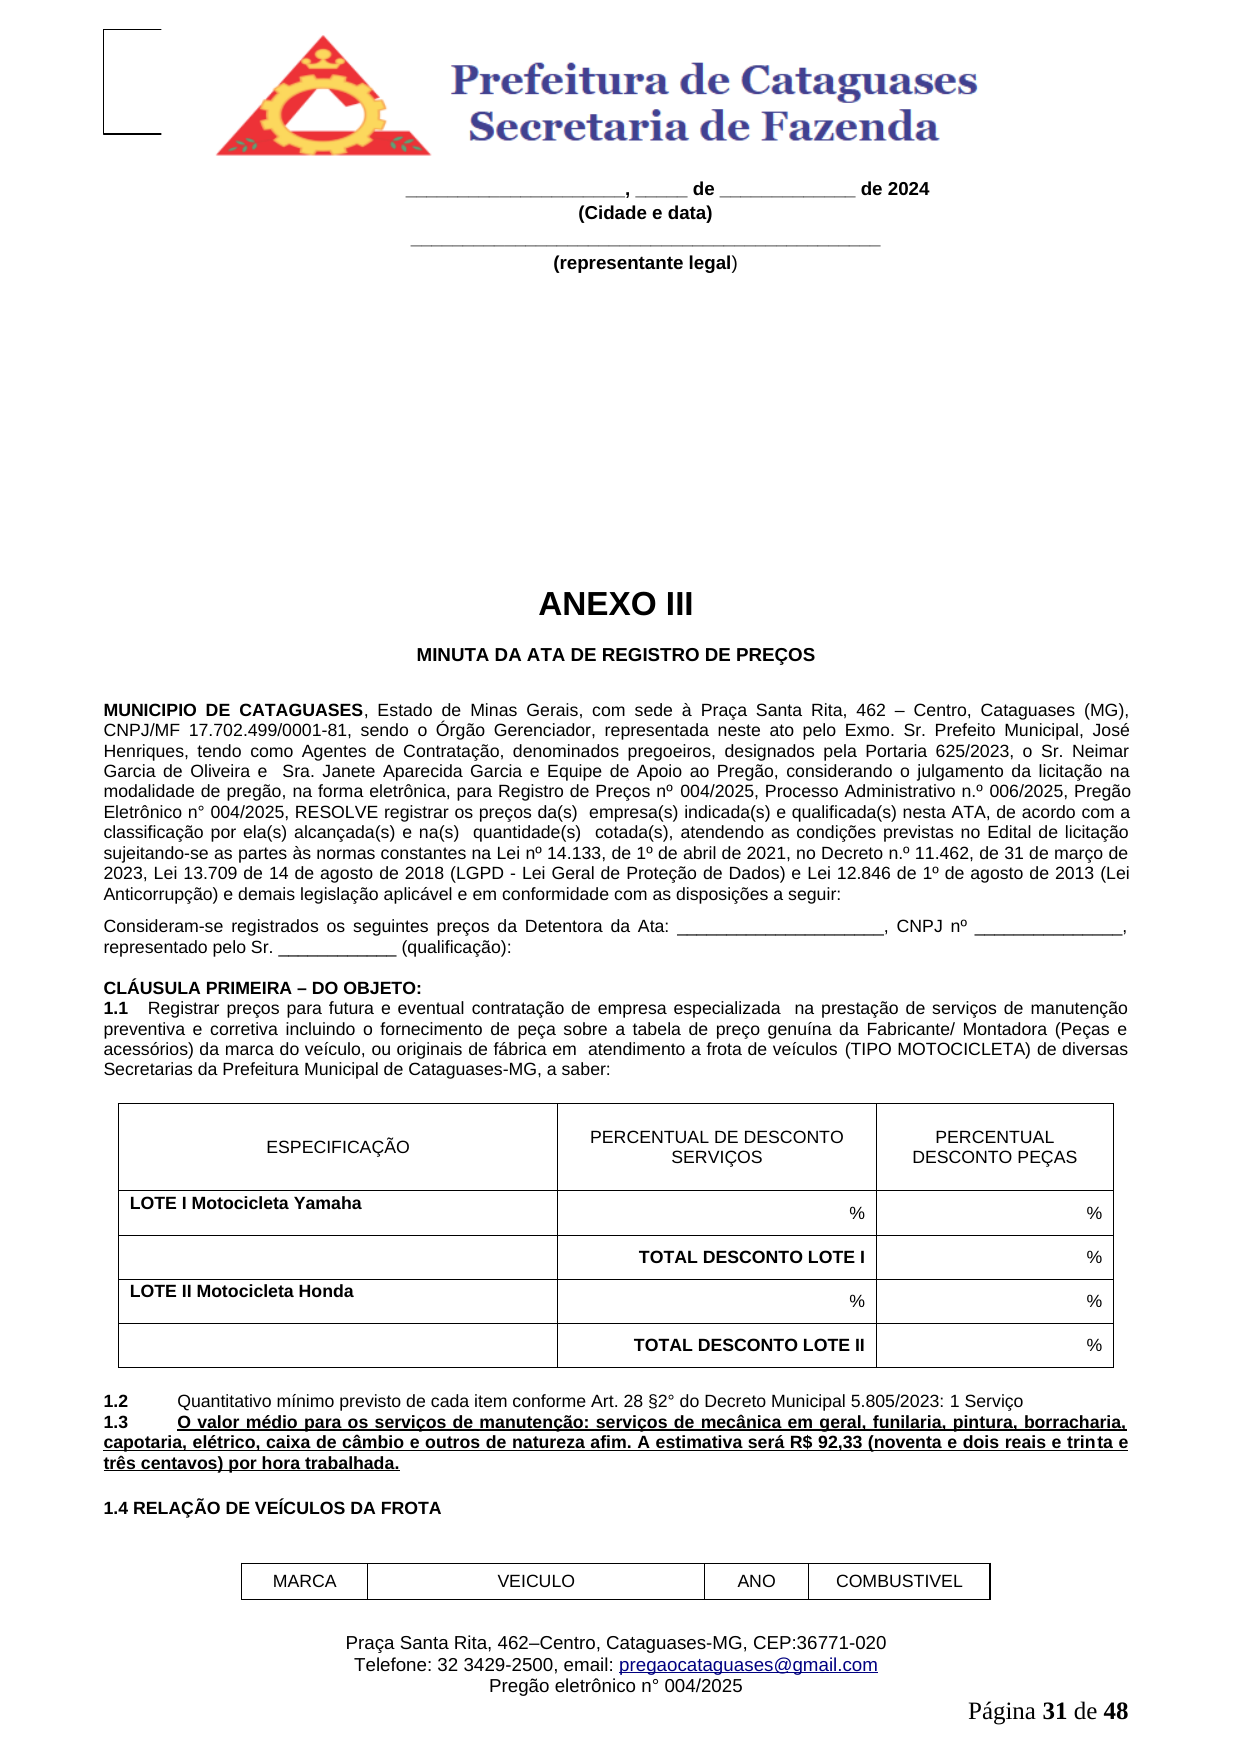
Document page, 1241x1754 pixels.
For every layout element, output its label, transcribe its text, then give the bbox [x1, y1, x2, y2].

text (Cidade e data) [103, 202, 1128, 224]
table_cell % [877, 1324, 1113, 1367]
table_cell % [877, 1236, 1113, 1278]
list O valor médio para os serviços de manutenção: serviços de mecânica em geral, funilaria, pintura, borracharia, capotaria, elétrico, caixa de câmbio e outros de natureza afim. A estimativa será R$ 92,33 (noventa e dois reais e trinta e três centavos) por hora trabalhada. [103, 1451, 1128, 1473]
text Consideram-se registrados os seguintes preços da Detentora da Ata: _____________________, CNPJ nº _______________, representado pelo Sr. ____________ (qualificação): [103, 916, 1128, 957]
table_header ANO [705, 1564, 808, 1599]
table_header COMBUSTIVEL [809, 1564, 989, 1599]
table_cell TOTAL DESCONTO LOTE II [558, 1324, 876, 1367]
table_cell [119, 1324, 557, 1367]
text MINUTA DA ATA DE REGISTRO DE PREÇOS [103, 644, 1128, 666]
text MUNICIPIO DE CATAGUASES, Estado de Minas Gerais, com sede à Praça Santa Rita, 462 – Centro, Cataguases (MG), CNPJ/MF 17.702.499/0001-81, sendo o Órgão Gerenciador, representada neste ato pelo Exmo. Sr. Prefeito Municipal, José Henriques, tendo como Agentes de Contratação, denominados pregoeiros, designados pela Portaria 625/2023, o Sr. Neimar Garcia de Oliveira e Sra. Janete Aparecida Garcia e Equipe de Apoio ao Pregão, considerando o julgamento da licitação na modalidade de pregão, na forma eletrônica, para Registro de Preços nº 004/2025, Processo Administrativo n.º 006/2025, Pregão Eletrônico n° 004/2025, RESOLVE registrar os preços da(s) empresa(s) indicada(s) e qualificada(s) nesta ATA, de acordo com a classificação por ela(s) alcançada(s) e na(s) quantidade(s) cotada(s), atendendo as condições previstas no Edital de licitação sujeitando-se as partes às normas constantes na Lei nº 14.133, de 1º de abril de 2021, no Decreto n.º 11.462, de 31 de março de 2023, Lei 13.709 de 14 de agosto de 2018 (LGPD - Lei Geral de Proteção de Dados) e Lei 12.846 de 1º de agosto de 2013 (Lei Anticorrupção) e demais legislação aplicável e em conformidade com as disposições a seguir: [103, 699, 1131, 904]
table_header VEICULO [368, 1564, 704, 1599]
list Quantitativo mínimo previsto de cada item conforme Art. 28 §2° do Decreto Municipal 5.805/2023: 1 Serviço [103, 1391, 1128, 1412]
picture [161, 29, 1071, 177]
table_cell LOTE II Motocicleta Honda [119, 1280, 557, 1323]
text (representante legal) [103, 252, 1128, 273]
text 1.4 RELAÇÃO DE VEÍCULOS DA FROTA [103, 1498, 1128, 1518]
table_cell % [877, 1191, 1113, 1234]
list Registrar preços para futura e eventual contratação de empresa especializada na prestação de serviços de manutenção preventiva e corretiva incluindo o fornecimento de peça sobre a tabela de preço genuína da Fabricante/ Montadora (Peças e acessórios) da marca do veículo, ou originais de fábrica em atendimento a frota de veículos (TIPO MOTOCICLETA) de diversas Secretarias da Prefeitura Municipal de Cataguases-MG, a saber: [103, 998, 1128, 1079]
text _____________________________________________ [103, 227, 1128, 248]
table_cell % [558, 1191, 876, 1234]
table_header MARCA [242, 1564, 367, 1599]
table_cell % [558, 1280, 876, 1323]
list O valor médio para os serviços de manutenção: serviços de mecânica em geral, funilaria, pintura, borracharia, capotaria, elétrico, caixa de câmbio e outros de natureza afim. A estimativa será R$ 92,33 (noventa e dois reais e trinta e três centavos) por hora trabalhada. [103, 1412, 1128, 1450]
text ANEXO III [103, 584, 1128, 622]
table_cell % [877, 1280, 1113, 1323]
table_header ESPECIFICAÇÃO [119, 1104, 557, 1190]
table_cell TOTAL DESCONTO LOTE I [558, 1236, 876, 1278]
text CLÁUSULA PRIMEIRA – DO OBJETO: [103, 977, 1128, 998]
table_header PERCENTUAL DESCONTO PEÇAS [877, 1104, 1113, 1190]
text _____________________, _____ de _____________ de 2024 [148, 177, 1128, 199]
table_cell [119, 1236, 557, 1278]
table_header PERCENTUAL DE DESCONTO SERVIÇOS [558, 1104, 876, 1190]
table_cell LOTE I Motocicleta Yamaha [119, 1191, 557, 1234]
